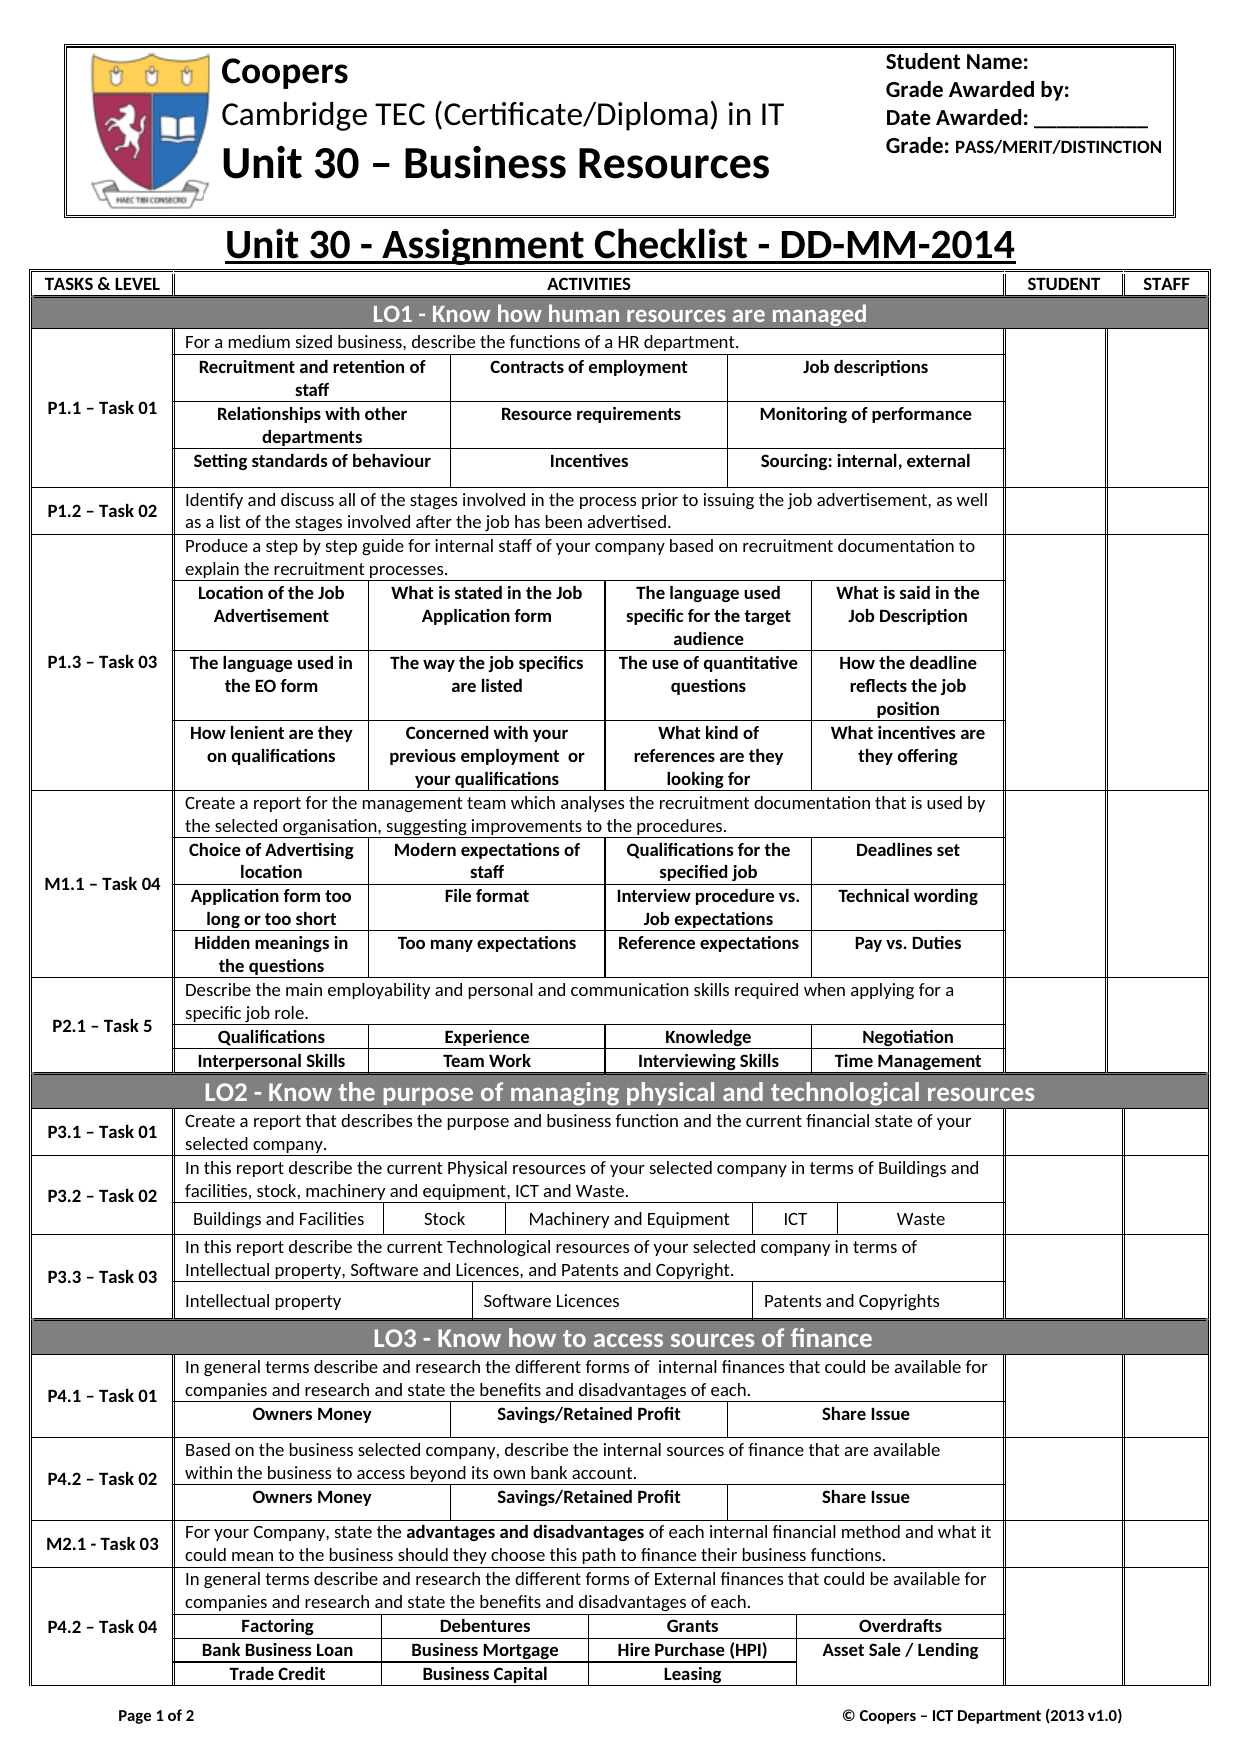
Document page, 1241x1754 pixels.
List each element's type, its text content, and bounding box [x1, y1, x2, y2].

table_cell [1125, 1521, 1208, 1567]
table_cell M2.1 - Task 03 [32, 1521, 172, 1567]
table_cell Incentives [451, 449, 727, 487]
table_cell How the deadline reflects the job position [812, 651, 1003, 720]
table_cell Create a report for the management team which analyses the recruitment documentation that is used by the selected organisation, suggesting improvements to the procedures. [175, 791, 1003, 837]
table_cell [1108, 329, 1208, 487]
table_cell Job descriptions [728, 355, 1003, 401]
table_cell Buildings and Facilities [175, 1203, 383, 1234]
table_cell Bank Business Loan [175, 1639, 381, 1661]
table_cell LO3 - Know how to access sources of finance [31, 1318, 1209, 1354]
table_cell Qualifications [175, 1025, 368, 1048]
table_header STUDENT [1004, 272, 1123, 295]
table_cell [1006, 978, 1105, 1072]
table_cell In general terms describe and research the different forms of External finances that could be available for companies and research and state the benefits and disadvantages of each. [175, 1568, 1003, 1613]
table_cell Share Issue [728, 1485, 1003, 1520]
table_cell [1108, 978, 1208, 1072]
table_cell Identify and discuss all of the stages involved in the process prior to issuing the job advertisement, as well as a list of the stages involved after the job has been advertised. [175, 488, 1003, 533]
table_cell P4.2 – Task 04 [32, 1568, 172, 1685]
table_cell What is said in the Job Description [812, 581, 1003, 650]
table_cell Business Mortgage [382, 1639, 588, 1661]
table_cell P3.3 – Task 03 [32, 1235, 172, 1318]
table_cell [1125, 1235, 1208, 1318]
table_cell P4.2 – Task 02 [32, 1438, 172, 1520]
table_cell Stock [384, 1203, 505, 1234]
table_cell [1006, 1156, 1122, 1234]
table_cell Grants [589, 1615, 796, 1637]
table_cell Contracts of employment [451, 355, 727, 401]
picture [76, 47, 210, 215]
table_cell What incentives are they offering [812, 721, 1003, 790]
table_cell P4.1 – Task 01 [32, 1355, 172, 1437]
subtitle Unit 30 - Assignment Checklist - DD-MM-2014 [118, 218, 1122, 269]
table_cell Interviewing Skills [606, 1049, 811, 1072]
table_cell Negotiation [812, 1025, 1003, 1048]
table_cell [1006, 1521, 1122, 1567]
table_cell Technical wording [812, 885, 1003, 930]
table_cell Business Capital [382, 1663, 588, 1685]
table_cell [1006, 1235, 1122, 1318]
table_cell [1125, 1568, 1208, 1685]
table_cell Savings/Retained Profit [451, 1485, 727, 1520]
table_cell Waste [838, 1203, 1003, 1234]
table_cell The language used specific for the target audience [606, 581, 811, 650]
table_cell For your Company, state the advantages and disadvantages of each internal financial method and what it could mean to the business should they choose this path to finance their business functions. [175, 1521, 1003, 1567]
table_cell Setting standards of behaviour [175, 449, 450, 487]
table_cell P3.2 – Task 02 [32, 1156, 172, 1234]
table_cell In general terms describe and research the different forms of internal finances that could be available for companies and research and state the benefits and disadvantages of each. [175, 1355, 1003, 1401]
table_cell [1006, 1109, 1122, 1155]
table_cell For a medium sized business, describe the functions of a HR department. [175, 329, 1003, 354]
table_cell [1006, 791, 1105, 977]
table_header STAFF [1124, 272, 1208, 295]
table_cell Qualifications for the specified job [606, 838, 811, 883]
table_cell Resource requirements [451, 402, 727, 448]
table_cell P2.1 – Task 5 [32, 978, 172, 1072]
table_cell Patents and Copyrights [753, 1282, 1003, 1318]
table_cell Owners Money [175, 1485, 450, 1520]
table_cell Pay vs. Duties [812, 931, 1003, 977]
table_cell [1108, 791, 1208, 977]
table_cell P3.1 – Task 01 [32, 1109, 172, 1155]
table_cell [797, 1639, 1003, 1685]
table_cell Time Management [812, 1049, 1003, 1072]
table_cell LO1 - Know how human resources are managed [32, 295, 1208, 328]
table_cell ICT [753, 1203, 837, 1234]
table_cell Choice of Advertising location [175, 838, 368, 883]
table_cell Hire Purchase (HPI) [589, 1639, 796, 1661]
table_cell Factoring [175, 1615, 381, 1637]
table_header [67, 48, 76, 215]
table_cell Knowledge [606, 1025, 811, 1048]
table_cell Interpersonal Skills [175, 1049, 368, 1072]
table_cell P1.3 – Task 03 [32, 535, 172, 790]
table_cell Experience [369, 1025, 604, 1048]
table_cell How lenient are they on qualifications [175, 721, 368, 790]
table_cell Produce a step by step guide for internal staff of your company based on recruitment documentation to explain the recruitment processes. [175, 535, 1003, 580]
table_cell Sourcing: internal, external [728, 449, 1003, 487]
table_cell [1125, 1109, 1208, 1155]
table_cell [1006, 329, 1105, 487]
table_cell What kind of references are they looking for [606, 721, 811, 790]
table_cell [1125, 1355, 1208, 1437]
table_header ACTIVITIES [174, 272, 1004, 295]
table_cell In this report describe the current Physical resources of your selected company in terms of Buildings and facilities, stock, machinery and equipment, ICT and Waste. [175, 1156, 1003, 1202]
table_header Student Name: Grade Awarded by: Date Awarded: __________ Grade: PASS/MERIT/DISTINCTION [874, 48, 1173, 215]
table_cell M1.1 – Task 04 [32, 791, 172, 977]
table_cell File format [369, 885, 604, 930]
table_cell Too many expectations [369, 931, 604, 977]
table_cell Debentures [382, 1615, 588, 1637]
table_cell Software Licences [473, 1282, 752, 1318]
table_cell Savings/Retained Profit [451, 1402, 727, 1437]
table_cell Overdrafts [797, 1615, 1003, 1637]
table_cell Relationships with other departments [175, 402, 450, 448]
table_header Coopers Cambridge TEC (Certificate/Diploma) in IT Unit 30 – Business Resources [210, 48, 874, 215]
table_cell In this report describe the current Technological resources of your selected company in terms of Intellectual property, Software and Licences, and Patents and Copyright. [175, 1235, 1003, 1281]
table_cell The way the job specifics are listed [369, 651, 604, 720]
table_cell Recruitment and retention of staff [175, 355, 450, 401]
table_cell Based on the business selected company, describe the internal sources of finance that are available within the business to access beyond its own bank account. [175, 1438, 1003, 1484]
table_cell Describe the main employability and personal and communication skills required when applying for a specific job role. [175, 978, 1003, 1024]
table_cell Application form too long or too short [175, 885, 368, 930]
table_cell Leasing [589, 1663, 796, 1685]
table_cell Intellectual property [175, 1282, 472, 1318]
table_cell Reference expectations [606, 931, 811, 977]
table_cell Create a report that describes the purpose and business function and the current financial state of your selected company. [175, 1109, 1003, 1155]
table_cell [1006, 1438, 1122, 1520]
table_cell The language used in the EO form [175, 651, 368, 720]
table_cell [1006, 535, 1105, 790]
table_cell Machinery and Equipment [506, 1203, 752, 1234]
table_cell [1108, 488, 1208, 533]
table_header TASKS & LEVEL [32, 270, 174, 295]
table_cell Owners Money [175, 1402, 450, 1437]
table_cell Modern expectations of staff [369, 838, 604, 883]
table_cell [1125, 1156, 1208, 1234]
table_cell Concerned with your previous employment or your qualifications [369, 721, 604, 790]
table_cell Hidden meanings in the questions [175, 931, 368, 977]
table_cell Share Issue [728, 1402, 1003, 1437]
table_cell [1006, 1355, 1122, 1437]
table_cell Trade Credit [175, 1663, 381, 1685]
table_cell Location of the Job Advertisement [175, 581, 368, 650]
table_cell Team Work [369, 1049, 604, 1072]
table_cell [1006, 488, 1105, 533]
table_cell P1.2 – Task 02 [32, 488, 172, 533]
table_cell [1125, 1438, 1208, 1520]
table_cell What is stated in the Job Application form [369, 581, 604, 650]
table_cell Deadlines set [812, 838, 1003, 883]
table_cell [1006, 1568, 1122, 1685]
table_cell Interview procedure vs. Job expectations [606, 885, 811, 930]
table_cell Monitoring of performance [728, 402, 1003, 448]
table_cell The use of quantitative questions [606, 651, 811, 720]
table_cell LO2 - Know the purpose of managing physical and technological resources [31, 1072, 1209, 1108]
table_cell [1108, 535, 1208, 790]
table_cell P1.1 – Task 01 [32, 329, 172, 487]
